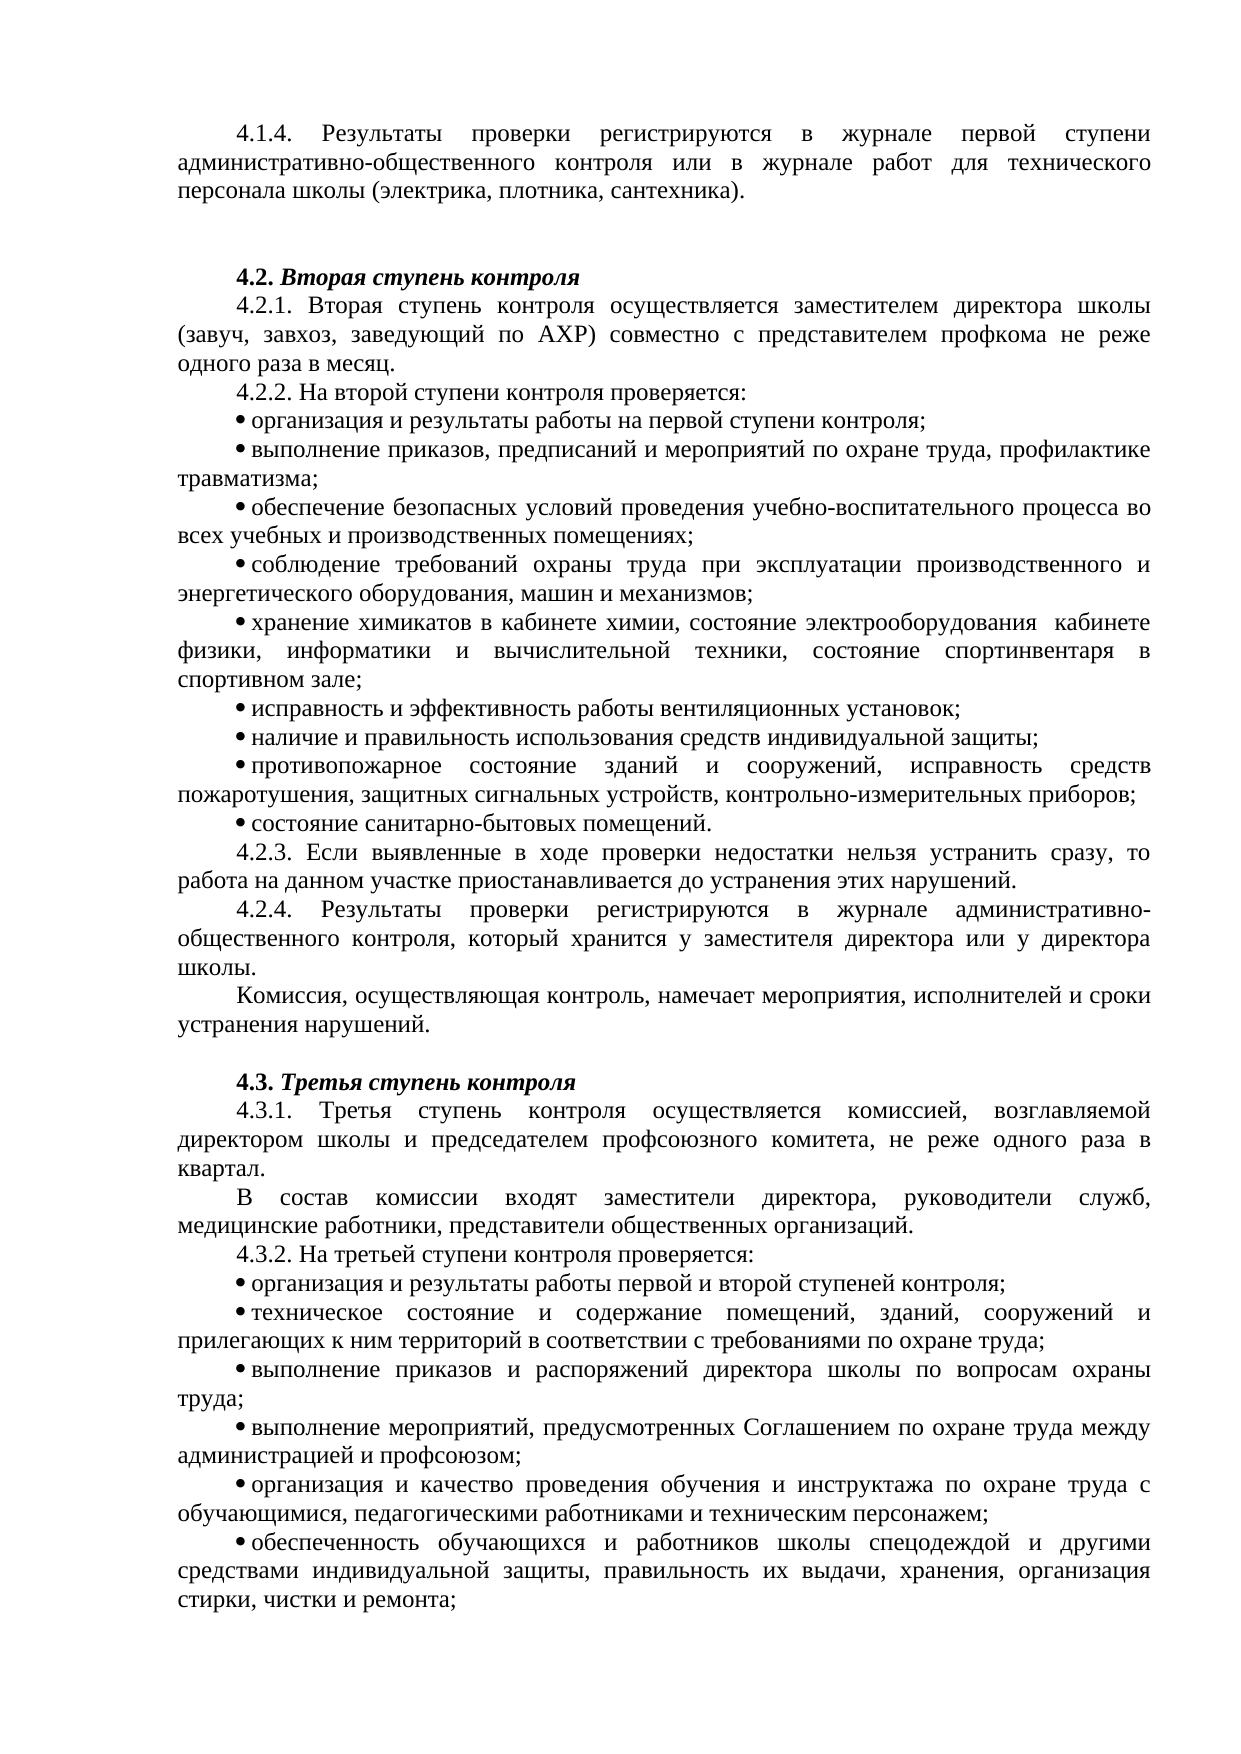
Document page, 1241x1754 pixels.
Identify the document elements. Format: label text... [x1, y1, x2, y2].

list организация и качество проведения обучения и инструктажа по охране труда с обучающимися, педагогическими работниками и техническим персонажем; [177, 1469, 1152, 1527]
list выполнение приказов, предписаний и мероприятий по охране труда, профилактике травматизма; [177, 434, 1152, 492]
text 4.3.2. На третьей ступени контроля проверяется: [177, 1239, 1152, 1268]
list противопожарное состояние зданий и сооружений, исправность средств пожаротушения, защитных сигнальных устройств, контрольно-измерительных приборов; [177, 751, 1152, 808]
list обеспеченность обучающихся и работников школы спецодеждой и другими средствами индивидуальной защиты, правильность их выдачи, хранения, организация стирки, чистки и ремонта; [177, 1527, 1152, 1613]
list выполнение мероприятий, предусмотренных Соглашением по охране труда между администрацией и профсоюзом; [177, 1412, 1152, 1469]
list исправность и эффективность работы вентиляционных установок; [177, 693, 1152, 722]
list организация и результаты работы на первой ступени контроля; [177, 406, 1152, 434]
list обеспечение безопасных условий проведения учебно-воспитательного процесса во всех учебных и производственных помещениях; [177, 492, 1152, 549]
text 4.2.2. На второй ступени контроля проверяется: [177, 377, 1152, 406]
text 4.3.1. Третья ступень контроля осуществляется комиссией, возглавляемой директором школы и председателем профсоюзного комитета, не реже одного раза в квартал. [177, 1096, 1152, 1182]
text 4.1.4. Результаты проверки регистрируются в журнале первой ступени административно-общественного контроля или в журнале работ для технического персонала школы (электрика, плотника, сантехника). [177, 118, 1152, 204]
text 4.2.1. Вторая ступень контроля осуществляется заместителем директора школы (завуч, завхоз, заведующий по АХР) совместно с представителем профкома не реже одного раза в месяц. [177, 291, 1152, 377]
text 4.2.3. Если выявленные в ходе проверки недостатки нельзя устранить сразу, то работа на данном участке приостанавливается до устранения этих нарушений. [177, 837, 1152, 894]
list соблюдение требований охраны труда при эксплуатации производственного и энергетического оборудования, машин и механизмов; [177, 549, 1152, 607]
list состояние санитарно-бытовых помещений. [177, 808, 1152, 837]
text 4.3. Третья ступень контроля [177, 1067, 1152, 1096]
list хранение химикатов в кабинете химии, состояние электрооборудования кабинете физики, информатики и вычислительной техники, состояние спортинвентаря в спортивном зале; [177, 607, 1152, 693]
list наличие и правильность использования средств индивидуальной защиты; [177, 722, 1152, 751]
text В состав комиссии входят заместители директора, руководители служб, медицинские работники, представители общественных организаций. [177, 1182, 1152, 1239]
list техническое состояние и содержание помещений, зданий, сооружений и прилегающих к ним территорий в соответствии с требованиями по охране труда; [177, 1297, 1152, 1354]
text 4.2.4. Результаты проверки регистрируются в журнале административно-общественного контроля, который хранится у заместителя директора или у директора школы. [177, 894, 1152, 981]
text 4.2. Вторая ступень контроля [177, 262, 1152, 291]
list организация и результаты работы первой и второй ступеней контроля; [177, 1268, 1152, 1297]
list выполнение приказов и распоряжений директора школы по вопросам охраны труда; [177, 1354, 1152, 1412]
text Комиссия, осуществляющая контроль, намечает мероприятия, исполнителей и сроки устранения нарушений. [177, 981, 1152, 1038]
